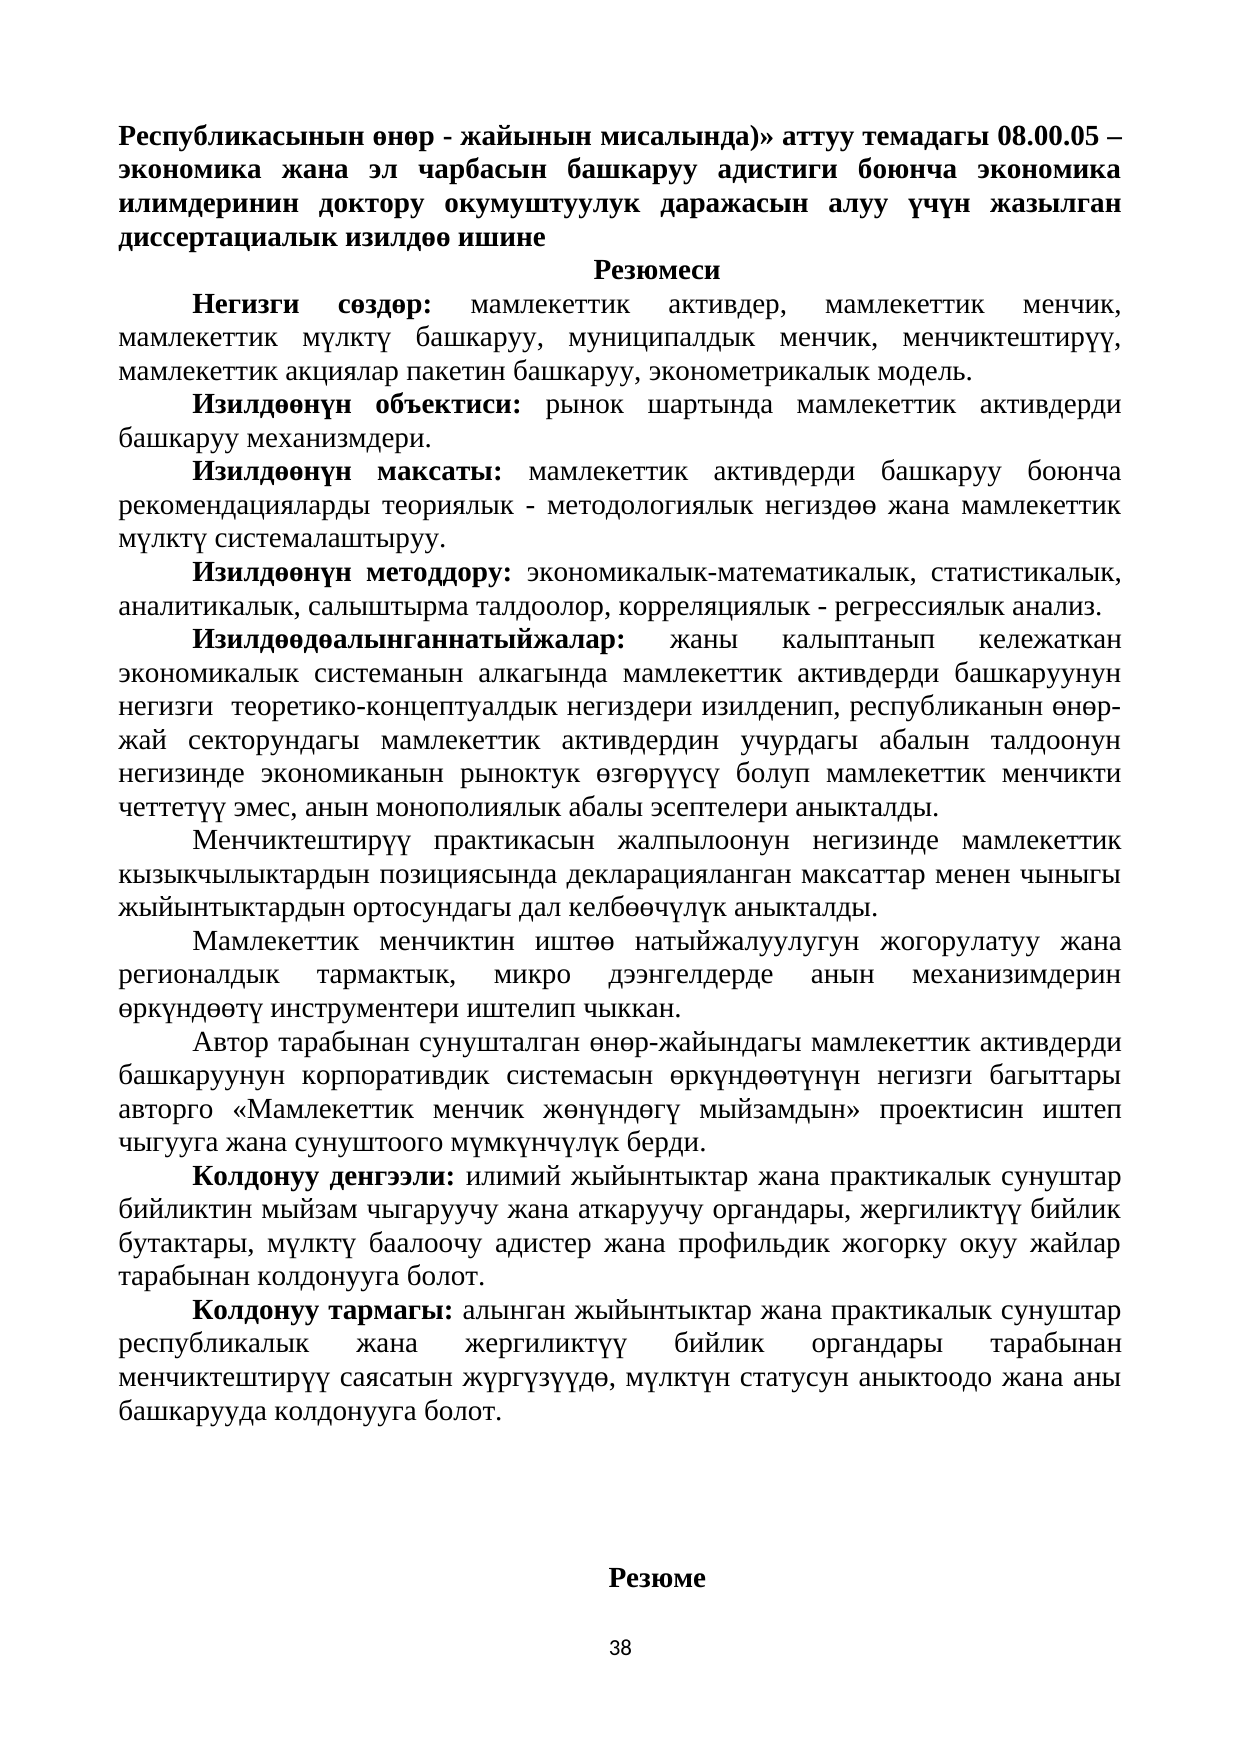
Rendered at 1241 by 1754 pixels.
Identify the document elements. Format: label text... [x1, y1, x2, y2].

text Изилдөөнүн объектиси: рынок шартында мамлекеттик активдерди башкаруу механизмдери. [118, 386, 1122, 453]
text Изилдөөнүн максаты: мамлекеттик активдерди башкаруу боюнча рекомендацияларды теориялык - методологиялык негиздөө жана мамлекеттик мүлктү системалаштыруу. [118, 453, 1122, 554]
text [118, 118, 1122, 252]
text Мамлекеттик менчиктин иштөө натыйжалуулугун жогорулатуу жана регионалдык тармактык, микро дээнгелдерде анын механизимдерин өркүндөөтү инструментери иштелип чыккан. [118, 923, 1122, 1024]
text Негизги сөздөр: мамлекеттик активдер, мамлекеттик менчик, мамлекеттик мүлктү башкаруу, муниципалдык менчик, менчиктештирүү, мамлекеттик акциялар пакетин башкаруу, эконометрикалык модель. [118, 286, 1122, 386]
text Изилдөөдөалынганнатыйжалар: жаны калыптанып кележаткан экономикалык системанын алкагында мамлекеттик активдерди башкаруунун негизги теоретико-концептуалдык негиздери изилденип, республиканын өнөр-жай секторундагы мамлекеттик активдердин учурдагы абалын талдоонун негизинде экономиканын рыноктук өзгөрүүсү болуп мамлекеттик менчикти четтетүү эмес, анын монополиялык абалы эсептелери аныкталды. [118, 621, 1122, 822]
text Резюме [118, 1560, 1122, 1594]
text Колдонуу денгээли: илимий жыйынтыктар жана практикалык сунуштар бийликтин мыйзам чыгаруучу жана аткаруучу органдары, жергиликтүү бийлик бутактары, мүлктү баалоочу адистер жана профильдик жогорку окуу жайлар тарабынан колдонууга болот. [118, 1158, 1122, 1292]
text Автор тарабынан сунушталган өнөр-жайындагы мамлекеттик активдерди башкаруунун корпоративдик системасын өркүндөөтүнүн негизги багыттары авторго «Мамлекеттик менчик жөнүндөгү мыйзамдын» проектисин иштеп чыгууга жана сунуштоого мүмкүнчүлүк берди. [118, 1024, 1122, 1158]
text Менчиктештирүү практикасын жалпылоонун негизинде мамлекеттик кызыкчылыктардын позициясында декларацияланган максаттар менен чыныгы жыйынтыктардын ортосундагы дал келбөөчүлүк аныкталды. [118, 822, 1122, 923]
text Колдонуу тармагы: алынган жыйынтыктар жана практикалык сунуштар республикалык жана жергиликтүү бийлик органдары тарабынан менчиктештирүү саясатын жүргүзүүдө, мүлктүн статусун аныктоодо жана аны башкарууда колдонууга болот. [118, 1292, 1122, 1426]
text Изилдөөнүн методдору: экономикалык-математикалык, статистикалык, аналитикалык, салыштырма талдоолор, корреляциялык - регрессиялык анализ. [118, 554, 1122, 621]
text Резюмеси [118, 252, 1122, 286]
